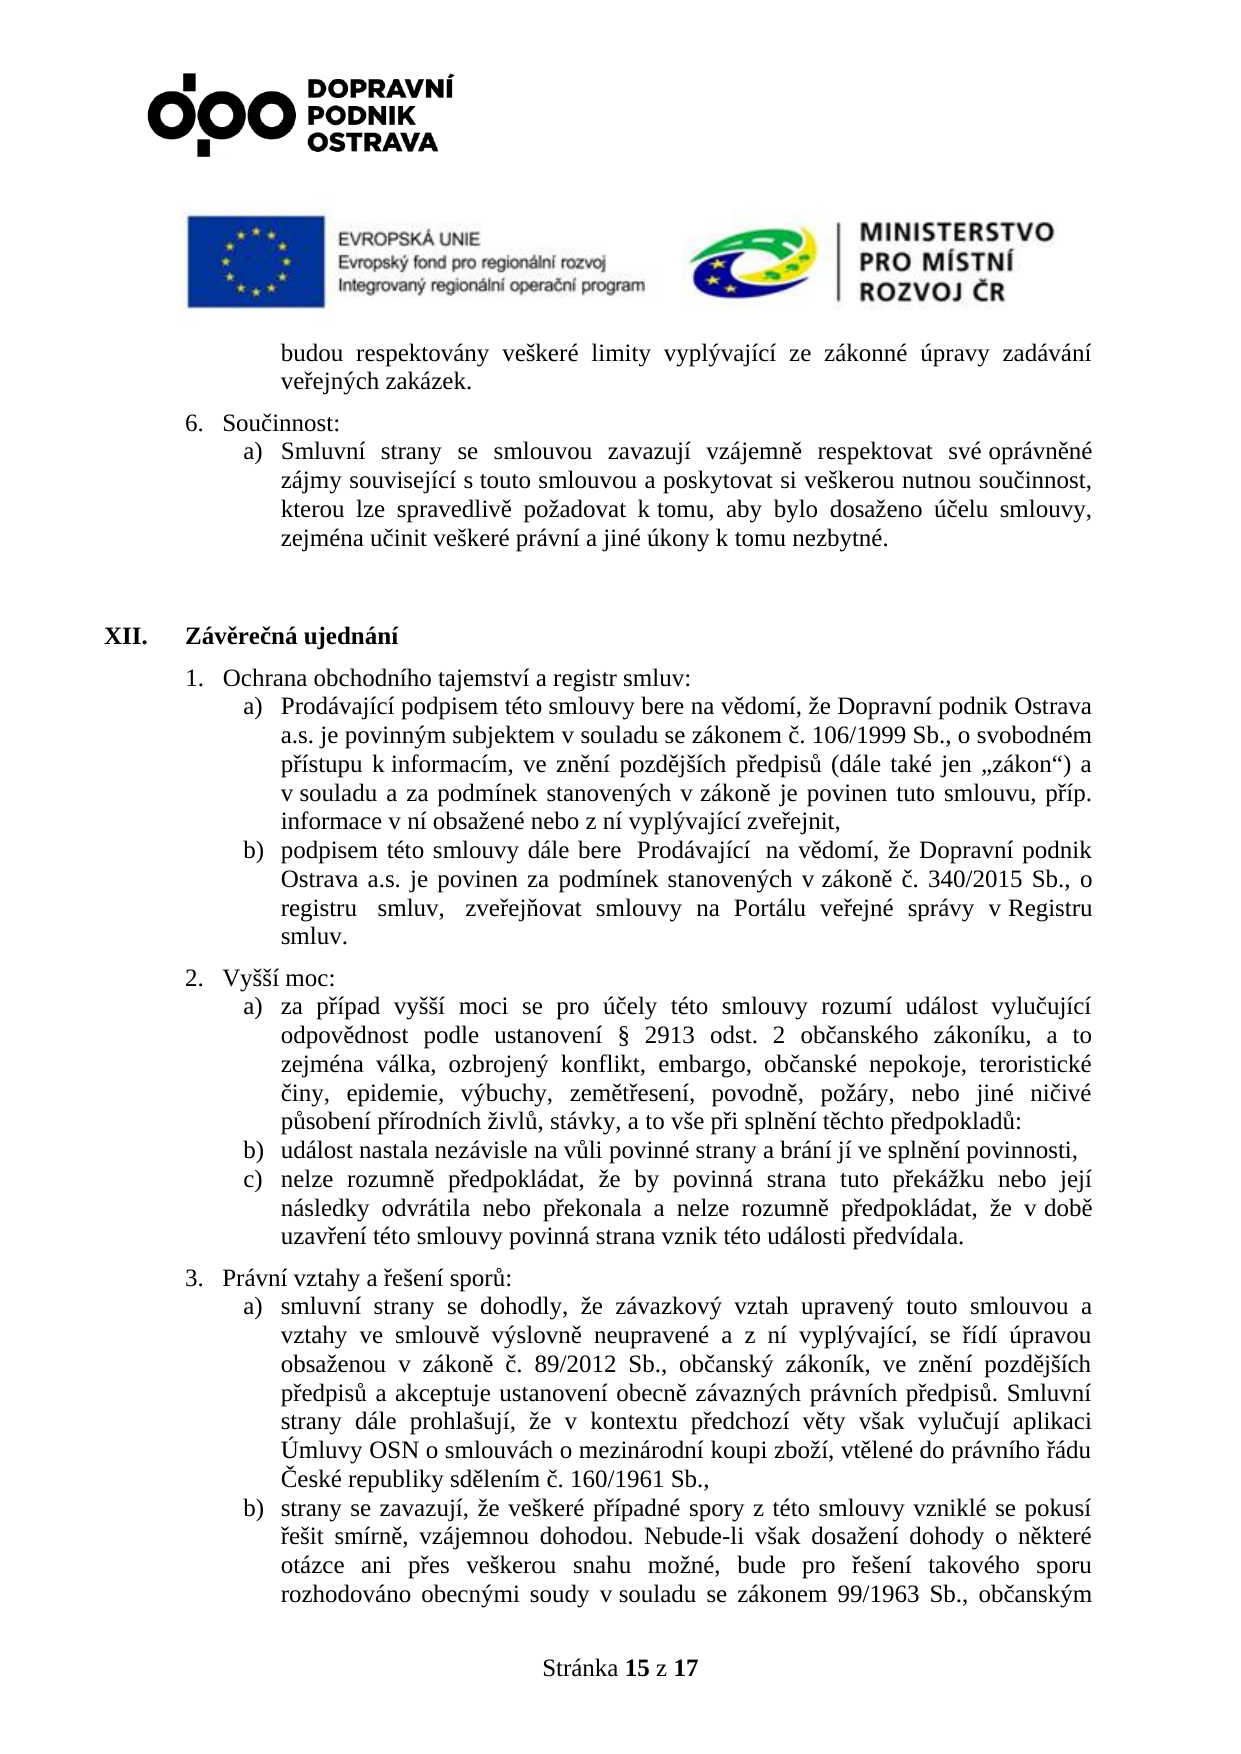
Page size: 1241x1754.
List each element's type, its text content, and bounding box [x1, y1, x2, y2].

list Smluvní strany se smlouvou zavazují vzájemně respektovat své oprávněné zájmy související s touto smlouvou a poskytovat si veškerou nutnou součinnost, kterou lze spravedlivě požadovat k tomu, aby bylo dosaženo účelu smlouvy, zejména učinit veškeré právní a jiné úkony k tomu nezbytné. [243, 436, 1092, 551]
list podpisem této smlouvy dále bere Prodávající na vědomí, že Dopravní podnik Ostrava a.s. je povinen za podmínek stanovených v zákoně č. 340/2015 Sb., o registru smluv, zveřejňovat smlouvy na Portálu veřejné správy v Registru smluv. [243, 835, 1092, 950]
list Závěrečná ujednání [148, 621, 1092, 650]
list smluvní strany se dohodly, že závazkový vztah upravený touto smlouvou a vztahy ve smlouvě výslovně neupravené a z ní vyplývající, se řídí úpravou obsaženou v zákoně č. 89/2012 Sb., občanský zákoník, ve znění pozdějších předpisů a akceptuje ustanovení obecně závazných právních předpisů. Smluvní strany dále prohlašují, že v kontextu předchozí věty však vylučují aplikaci Úmluvy OSN o smlouvách o mezinárodní koupi zboží, vtělené do právního řádu České republiky sdělením č. 160/1961 Sb., [243, 1291, 1092, 1493]
list za případ vyšší moci se pro účely této smlouvy rozumí událost vylučující odpovědnost podle ustanovení § 2913 odst. 2 občanského zákoníku, a to zejména válka, ozbrojený konflikt, embargo, občanské nepokoje, teroristické činy, epidemie, výbuchy, zemětřesení, povodně, požáry, nebo jiné ničivé působení přírodních živlů, stávky, a to vše při splnění těchto předpokladů: [243, 991, 1092, 1135]
picture [157, 185, 1083, 338]
list Prodávající podpisem této smlouvy bere na vědomí, že Dopravní podnik Ostrava a.s. je povinným subjektem v souladu se zákonem č. 106/1999 Sb., o svobodném přístupu k informacím, ve znění pozdějších předpisů (dále také jen „zákon“) a v souladu a za podmínek stanovených v zákoně je povinen tuto smlouvu, příp. informace v ní obsažené nebo z ní vyplývající zveřejnit, [243, 691, 1092, 835]
picture [147, 73, 455, 157]
list Ochrana obchodního tajemství a registr smluv: [185, 663, 1092, 691]
list událost nastala nezávisle na vůli povinné strany a brání jí ve splnění povinnosti, [243, 1135, 1092, 1164]
list Vyšší moc: [185, 963, 1092, 991]
list Součinnost: [185, 408, 1092, 436]
list nelze rozumně předpokládat, že by povinná strana tuto překážku nebo její následky odvrátila nebo překonala a nelze rozumně předpokládat, že v době uzavření této smlouvy povinná strana vznik této události předvídala. [243, 1164, 1092, 1250]
list Právní vztahy a řešení sporů: [185, 1263, 1092, 1291]
